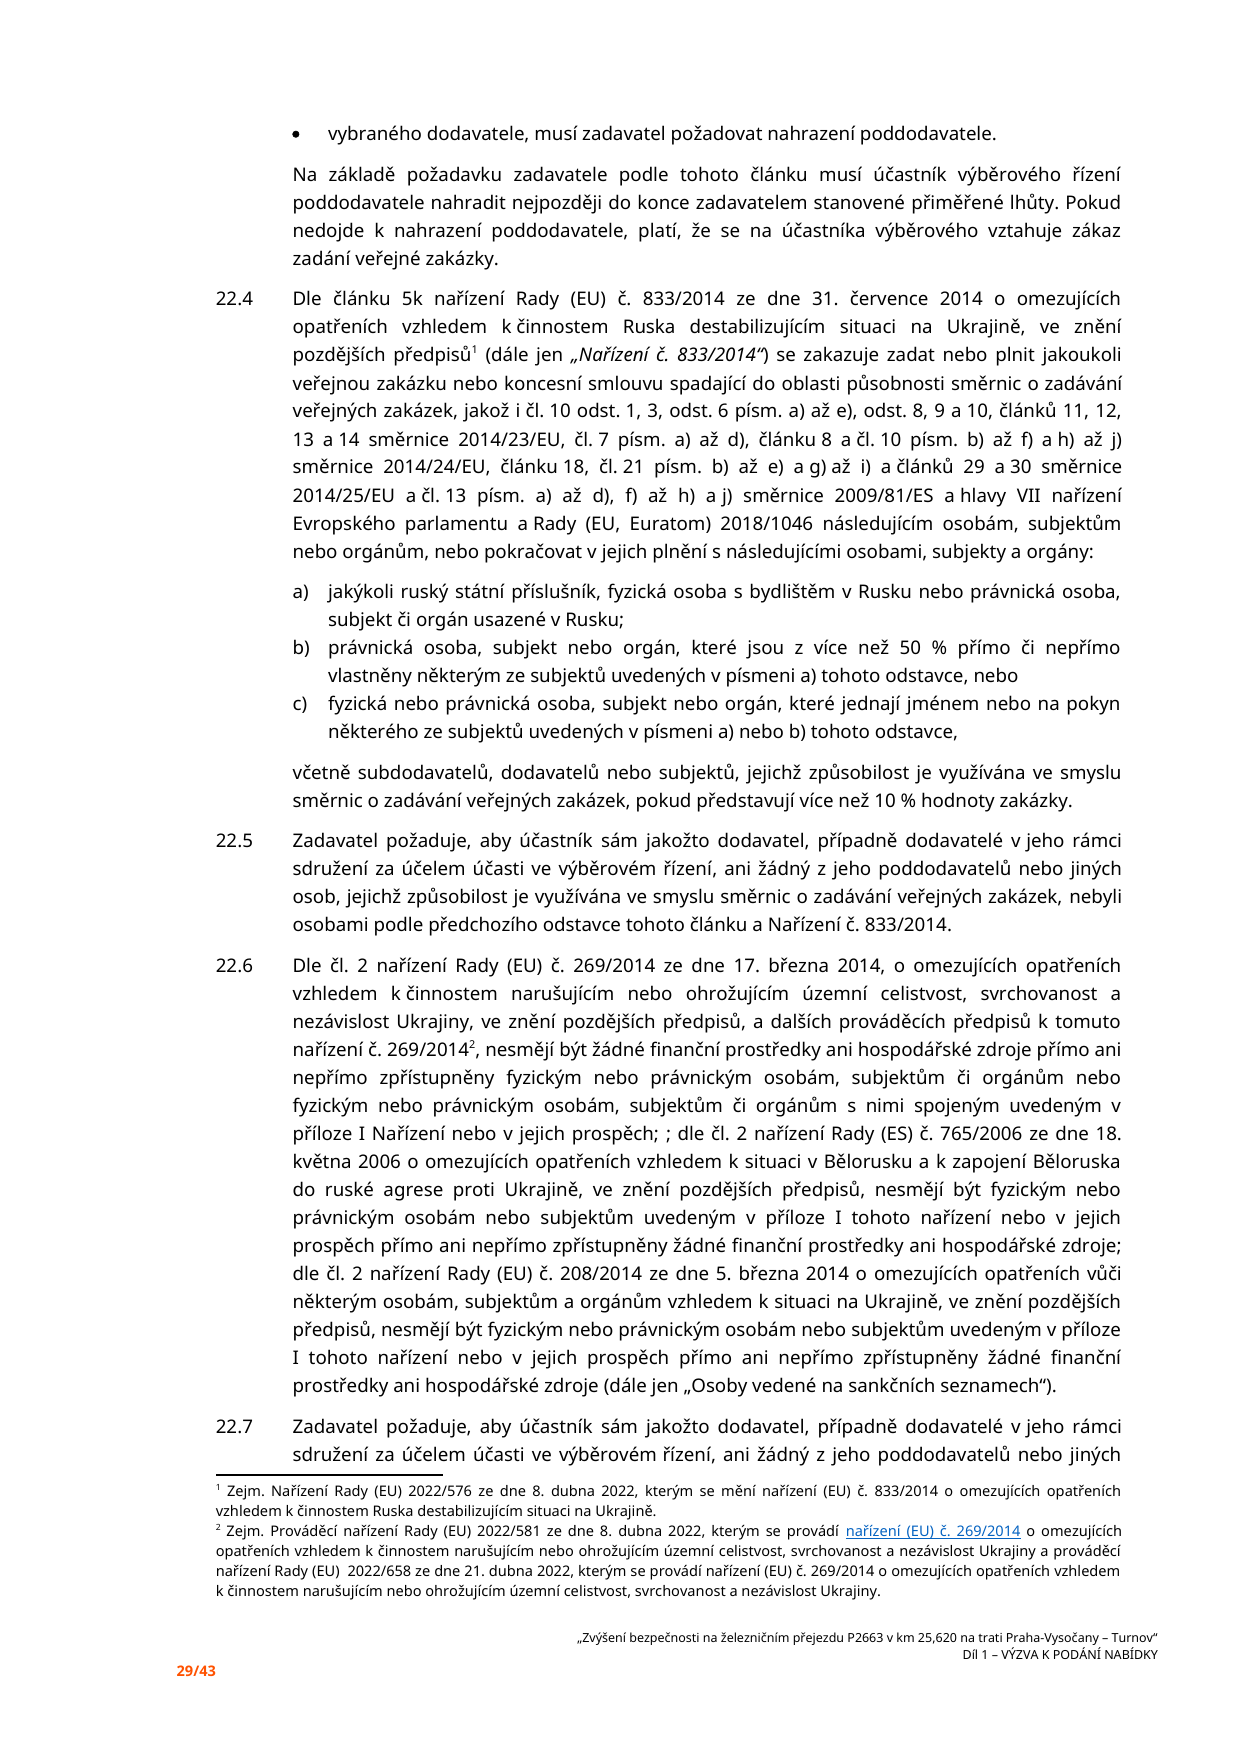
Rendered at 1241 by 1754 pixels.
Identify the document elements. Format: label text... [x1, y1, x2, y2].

list včetně subdodavatelů, dodavatelů nebo subjektů, jejichž způsobilost je využívána ve smyslu směrnic o zadávání veřejných zakázek, pokud představují více než 10 % hodnoty zakázky. [292, 759, 1122, 813]
text Dle čl. 2 nařízení Rady (EU) č. 269/2014 ze dne 17. března 2014, o omezujících opatřeních vzhledem k činnostem narušujícím nebo ohrožujícím územní celistvost, svrchovanost a nezávislost Ukrajiny, ve znění pozdějších předpisů, a dalších prováděcích předpisů k tomuto nařízení č. 269/2014, nesmějí být žádné finanční prostředky ani hospodářské zdroje přímo ani nepřímo zpřístupněny fyzickým nebo právnickým osobám, subjektům či orgánům nebo fyzickým nebo právnickým osobám, subjektům či orgánům s nimi spojeným uvedeným v příloze I Nařízení nebo v jejich prospěch; ; dle čl. 2 nařízení Rady (ES) č. 765/2006 ze dne 18. května 2006 o omezujících opatřeních vzhledem k situaci v Bělorusku a k zapojení Běloruska do ruské agrese proti Ukrajině, ve znění pozdějších předpisů, nesmějí být fyzickým nebo právnickým osobám nebo subjektům uvedeným v příloze I tohoto nařízení nebo v jejich prospěch přímo ani nepřímo zpřístupněny žádné finanční prostředky ani hospodářské zdroje; dle čl. 2 nařízení Rady (EU) č. 208/2014 ze dne 5. března 2014 o omezujících opatřeních vůči některým osobám, subjektům a orgánům vzhledem k situaci na Ukrajině, ve znění pozdějších předpisů, nesmějí být fyzickým nebo právnickým osobám nebo subjektům uvedeným v příloze I tohoto nařízení nebo v jejich prospěch přímo ani nepřímo zpřístupněny žádné finanční prostředky ani hospodářské zdroje (dále jen „Osoby vedené na sankčních seznamech“). [216, 952, 1122, 1398]
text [216, 1413, 1122, 1467]
list jakýkoli ruský státní příslušník, fyzická osoba s bydlištěm v Rusku nebo právnická osoba, subjekt či orgán usazené v Rusku; [292, 578, 1122, 632]
list fyzická nebo právnická osoba, subjekt nebo orgán, které jednají jménem nebo na pokyn některého ze subjektů uvedených v písmeni a) nebo b) tohoto odstavce, [292, 691, 1122, 744]
list Na základě požadavku zadavatele podle tohoto článku musí účastník výběrového řízení poddodavatele nahradit nejpozději do konce zadavatelem stanovené přiměřené lhůty. Pokud nedojde k nahrazení poddodavatele, platí, že se na účastníka výběrového vztahuje zákaz zadání veřejné zakázky. [292, 161, 1122, 271]
list právnická osoba, subjekt nebo orgán, které jsou z více než 50 % přímo či nepřímo vlastněny některým ze subjektů uvedených v písmeni a) tohoto odstavce, nebo [292, 634, 1122, 688]
text Zadavatel požaduje, aby účastník sám jakožto dodavatel, případně dodavatelé v jeho rámci sdružení za účelem účasti ve výběrovém řízení, ani žádný z jeho poddodavatelů nebo jiných osob, jejichž způsobilost je využívána ve smyslu směrnic o zadávání veřejných zakázek, nebyli osobami podle předchozího odstavce tohoto článku a Nařízení č. 833/2014. [216, 828, 1122, 937]
text Dle článku 5k nařízení Rady (EU) č. 833/2014 ze dne 31. července 2014 o omezujících opatřeních vzhledem k činnostem Ruska destabilizujícím situaci na Ukrajině, ve znění pozdějších předpisů (dále jen „Nařízení č. 833/2014“) se zakazuje zadat nebo plnit jakoukoli veřejnou zakázku nebo koncesní smlouvu spadající do oblasti působnosti směrnic o zadávání veřejných zakázek, jakož i čl. 10 odst. 1, 3, odst. 6 písm. a) až e), odst. 8, 9 a 10, článků 11, 12, 13 a 14 směrnice 2014/23/EU, čl. 7 písm. a) až d), článku 8 a čl. 10 písm. b) až f) a h) až j) směrnice 2014/24/EU, článku 18, čl. 21 písm. b) až e) a g) až i) a článků 29 a 30 směrnice 2014/25/EU a čl. 13 písm. a) až d), f) až h) a j) směrnice 2009/81/ES a hlavy VII nařízení Evropského parlamentu a Rady (EU, Euratom) 2018/1046 následujícím osobám, subjektům nebo orgánům, nebo pokračovat v jejich plnění s následujícími osobami, subjekty a orgány: [216, 286, 1122, 563]
text vybraného dodavatele, musí zadavatel požadovat nahrazení poddodavatele. [292, 121, 1122, 146]
